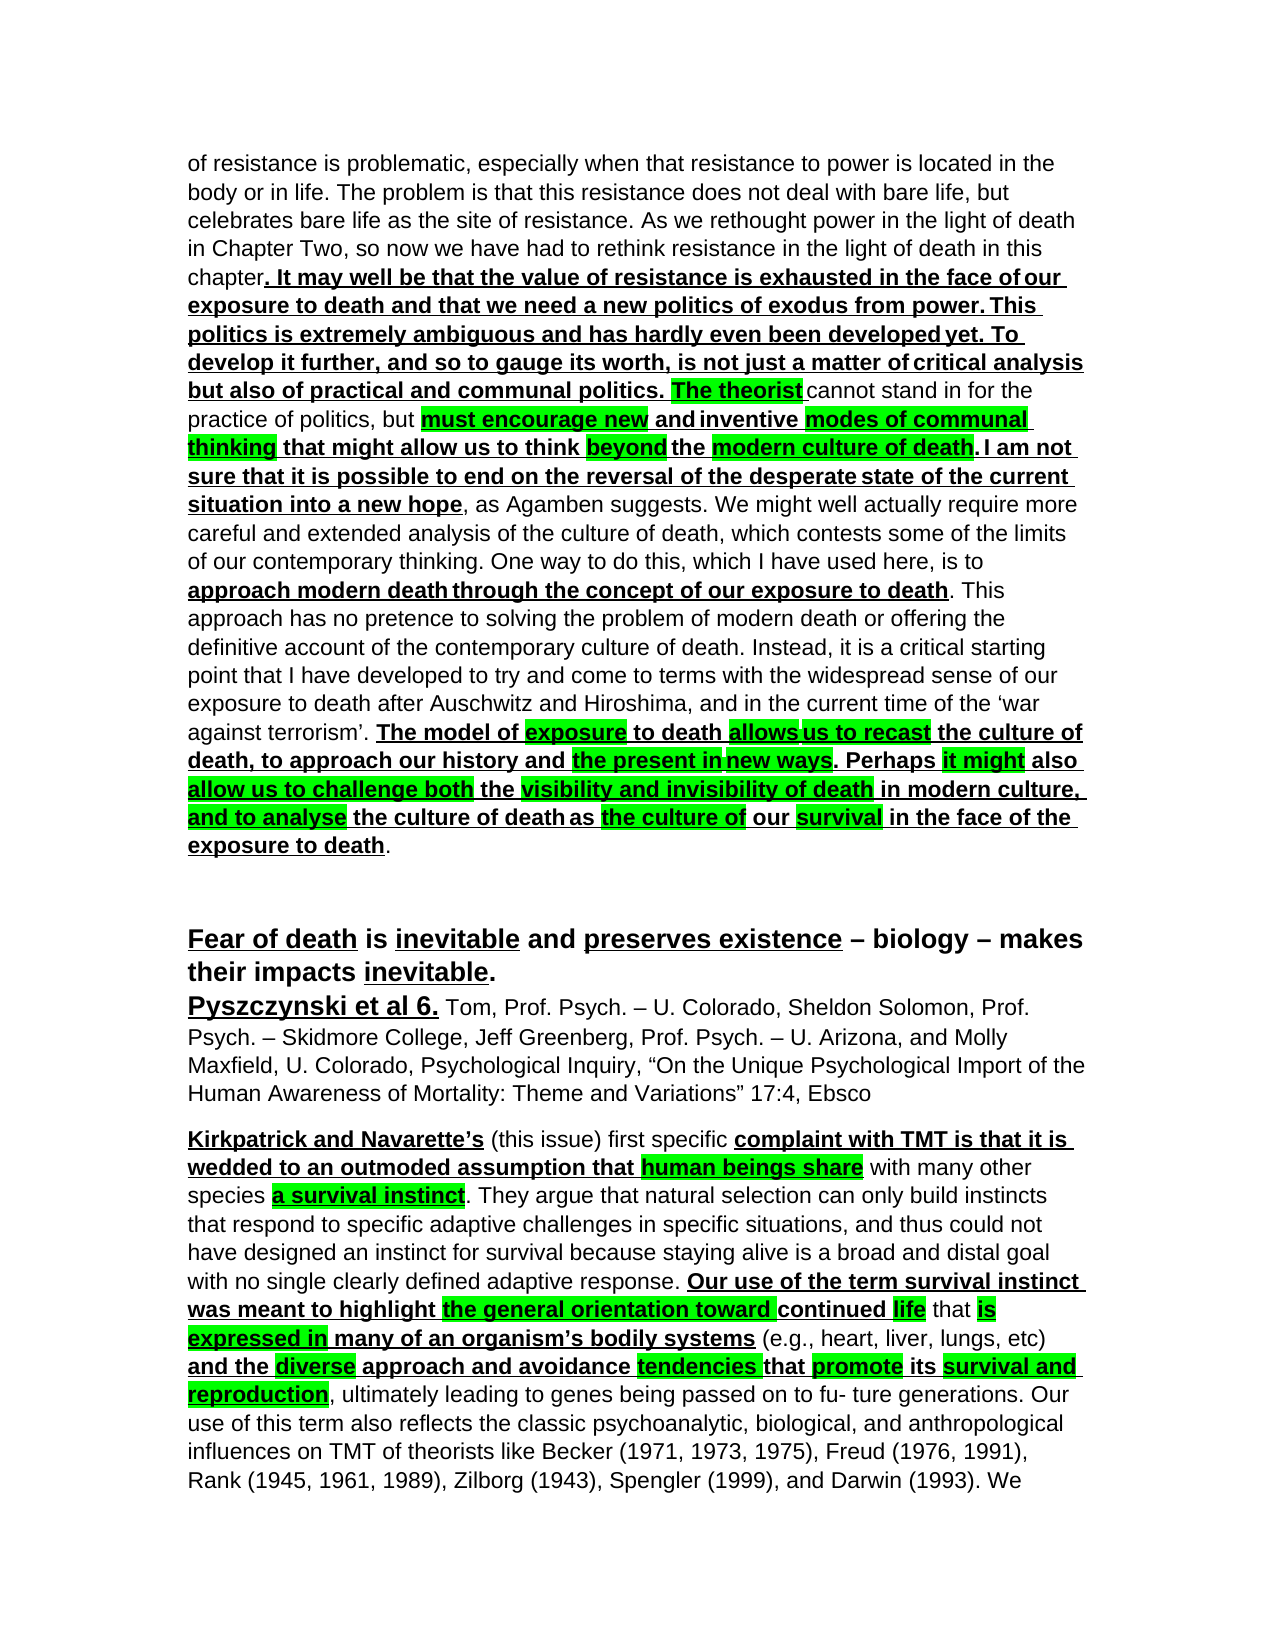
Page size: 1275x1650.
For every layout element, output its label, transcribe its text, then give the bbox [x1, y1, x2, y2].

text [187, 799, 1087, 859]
text Pyszczynski et al 6. Tom, Prof. Psych. – U. Colorado, Sheldon Solomon, Prof. Psych. – Skidmore College, Jeff Greenberg, Prof. Psych. – U. Arizona, and Molly Maxfield, U. Colorado, Psychological Inquiry, “On the Unique Psychological Import of the Human Awareness of Mortality: Theme and Variations” 17:4, Ebsco [187, 990, 1087, 1107]
subtitle Fear of death is inevitable and preserves existence – biology – makes their impacts inevitable. [187, 923, 1087, 988]
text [187, 150, 1087, 798]
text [187, 1126, 1087, 1493]
